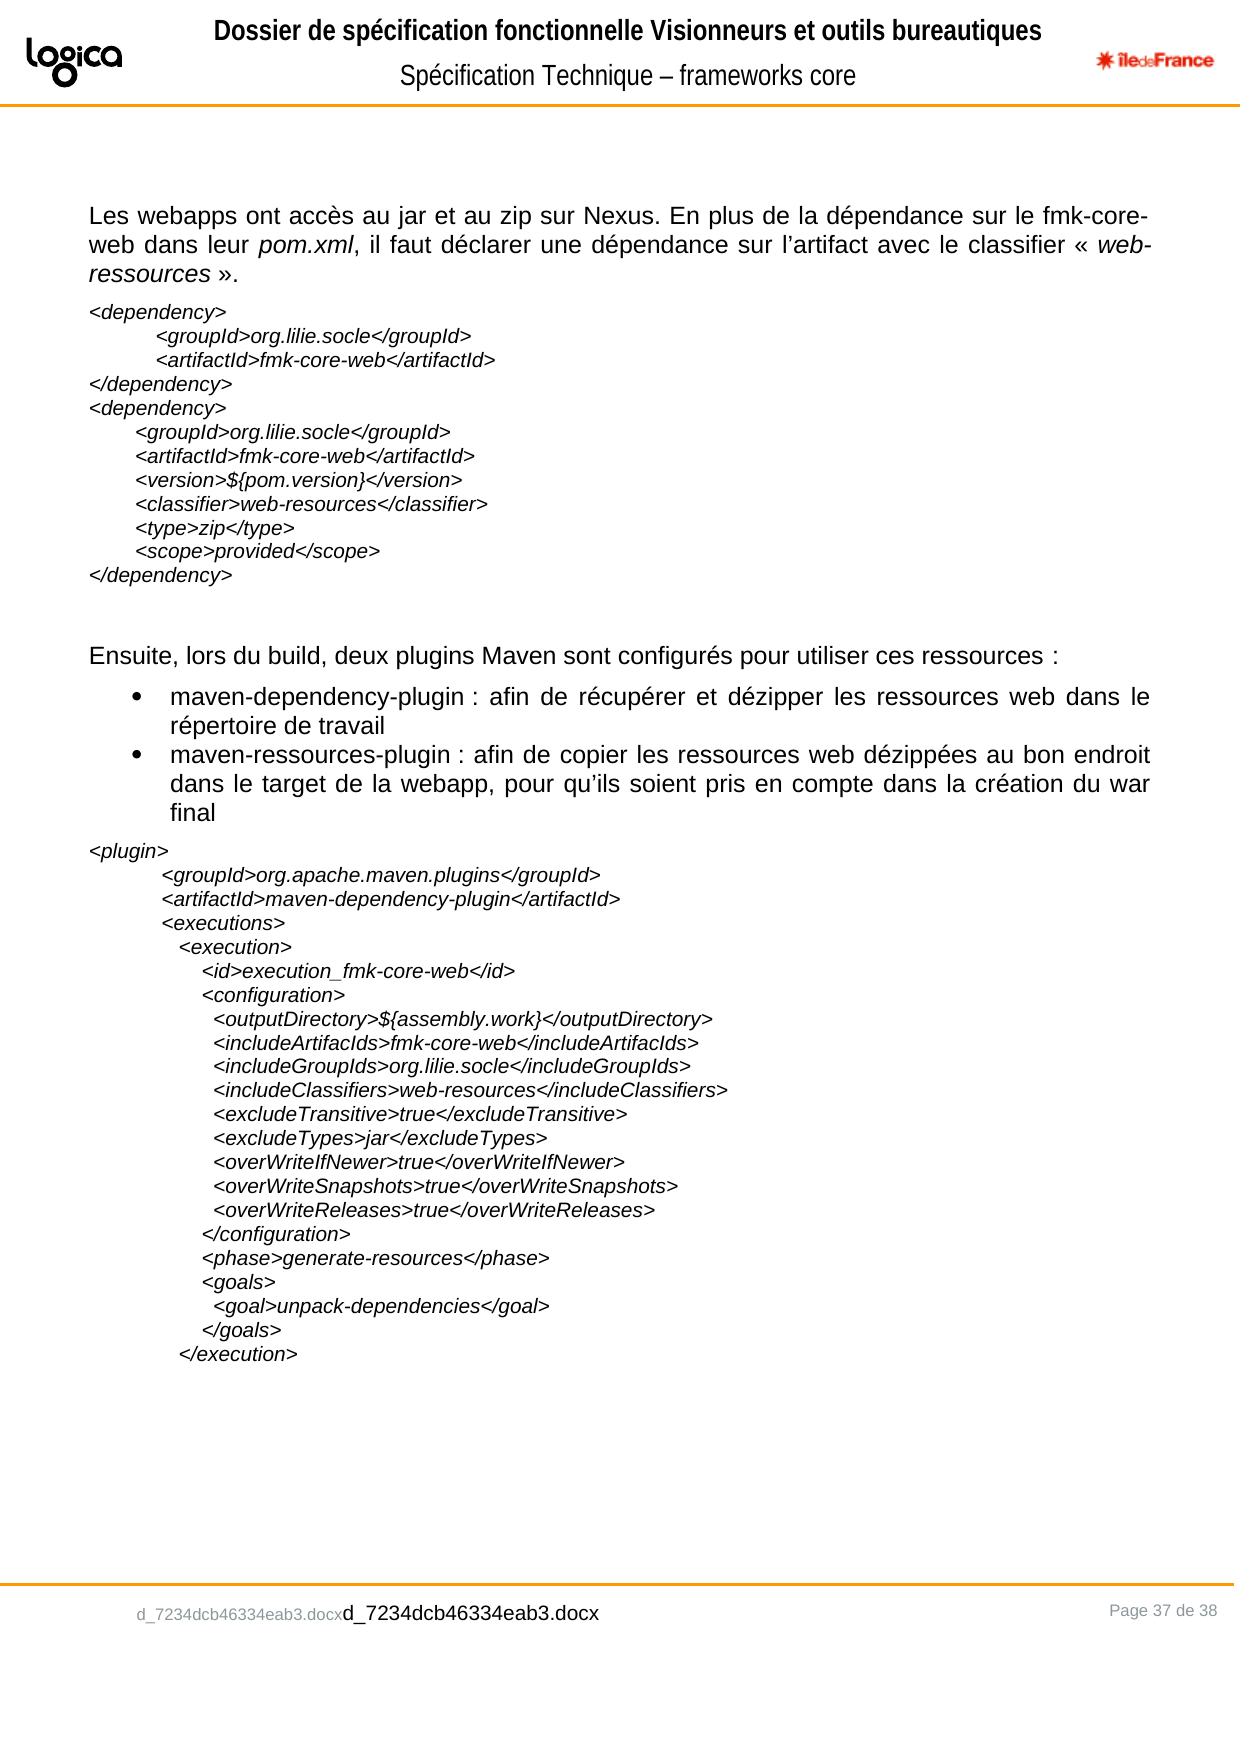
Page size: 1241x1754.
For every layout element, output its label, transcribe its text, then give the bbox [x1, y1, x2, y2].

text </goals> [89, 1318, 1152, 1342]
text <classifier>web-resources</classifier> [89, 491, 1152, 515]
list maven-dependency-plugin : afin de récupérer et dézipper les ressources web dans le répertoire de travail [132, 682, 1152, 740]
text <includeArtifacIds>fmk-core-web</includeArtifacIds> [89, 1030, 1152, 1054]
text <overWriteReleases>true</overWriteReleases> [89, 1198, 1152, 1222]
text <configuration> [89, 982, 1152, 1006]
text <version>${pom.version}</version> [89, 467, 1152, 491]
text <dependency> [89, 300, 1152, 324]
text <artifactId>maven-dependency-plugin</artifactId> [89, 887, 1152, 911]
text <groupId>org.lilie.socle</groupId> [89, 419, 1152, 443]
text </execution> [89, 1342, 1152, 1366]
text <includeGroupIds>org.lilie.socle</includeGroupIds> [89, 1054, 1152, 1078]
text <scope>provided</scope> [89, 539, 1152, 563]
text Les webapps ont accès au jar et au zip sur Nexus. En plus de la dépendance sur le fmk-core-web dans leur pom.xml, il faut déclarer une dépendance sur l’artifact avec le classifier « web-ressources ». [89, 201, 1152, 287]
text Ensuite, lors du build, deux plugins Maven sont configurés pour utiliser ces ressources : [89, 641, 1152, 670]
text <excludeTypes>jar</excludeTypes> [89, 1126, 1152, 1150]
text </dependency> [89, 372, 1152, 396]
picture [1087, 40, 1224, 80]
text <excludeTransitive>true</excludeTransitive> [89, 1102, 1152, 1126]
text <id>execution_fmk-core-web</id> [89, 958, 1152, 982]
list maven-ressources-plugin : afin de copier les ressources web dézippées au bon endroit dans le target de la webapp, pour qu’ils soient pris en compte dans la création du war final [132, 740, 1152, 826]
text <includeClassifiers>web-resources</includeClassifiers> [89, 1078, 1152, 1102]
text <artifactId>fmk-core-web</artifactId> [89, 348, 1152, 372]
text <phase>generate-resources</phase> [89, 1246, 1152, 1270]
text <executions> [89, 911, 1152, 934]
text <overWriteIfNewer>true</overWriteIfNewer> [89, 1150, 1152, 1174]
text </dependency> [89, 563, 1152, 587]
text <goals> [89, 1270, 1152, 1294]
text <type>zip</type> [89, 515, 1152, 539]
text <artifactId>fmk-core-web</artifactId> [89, 443, 1152, 467]
text <outputDirectory>${assembly.work}</outputDirectory> [89, 1006, 1152, 1030]
text <dependency> [89, 396, 1152, 419]
text <plugin> [89, 839, 1152, 863]
text <goal>unpack-dependencies</goal> [89, 1294, 1152, 1318]
text <overWriteSnapshots>true</overWriteSnapshots> [89, 1174, 1152, 1198]
text <groupId>org.apache.maven.plugins</groupId> [89, 863, 1152, 887]
text </configuration> [89, 1222, 1152, 1246]
text <execution> [89, 934, 1152, 958]
text <groupId>org.lilie.socle</groupId> [89, 324, 1152, 348]
